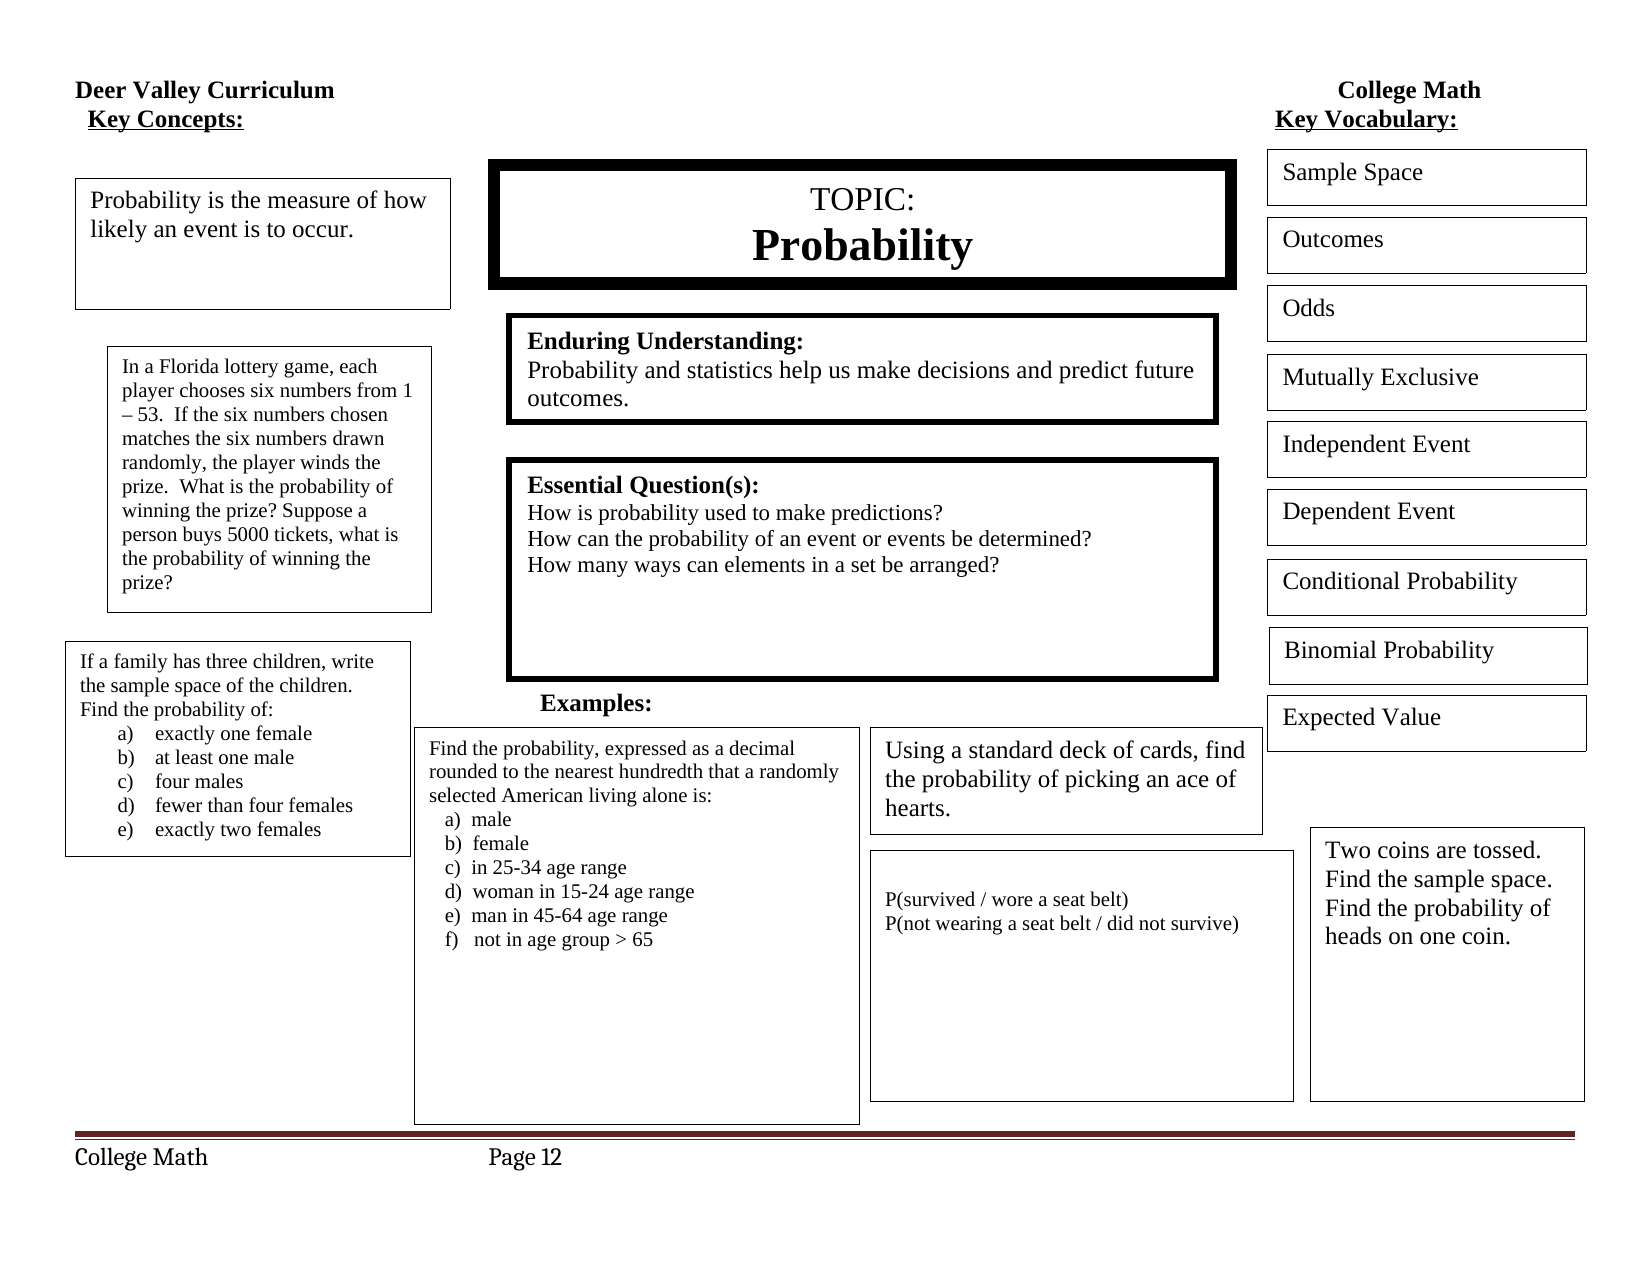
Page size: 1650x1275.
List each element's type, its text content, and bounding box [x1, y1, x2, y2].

text Key Concepts: Key Vocabulary: [75, 104, 1575, 132]
